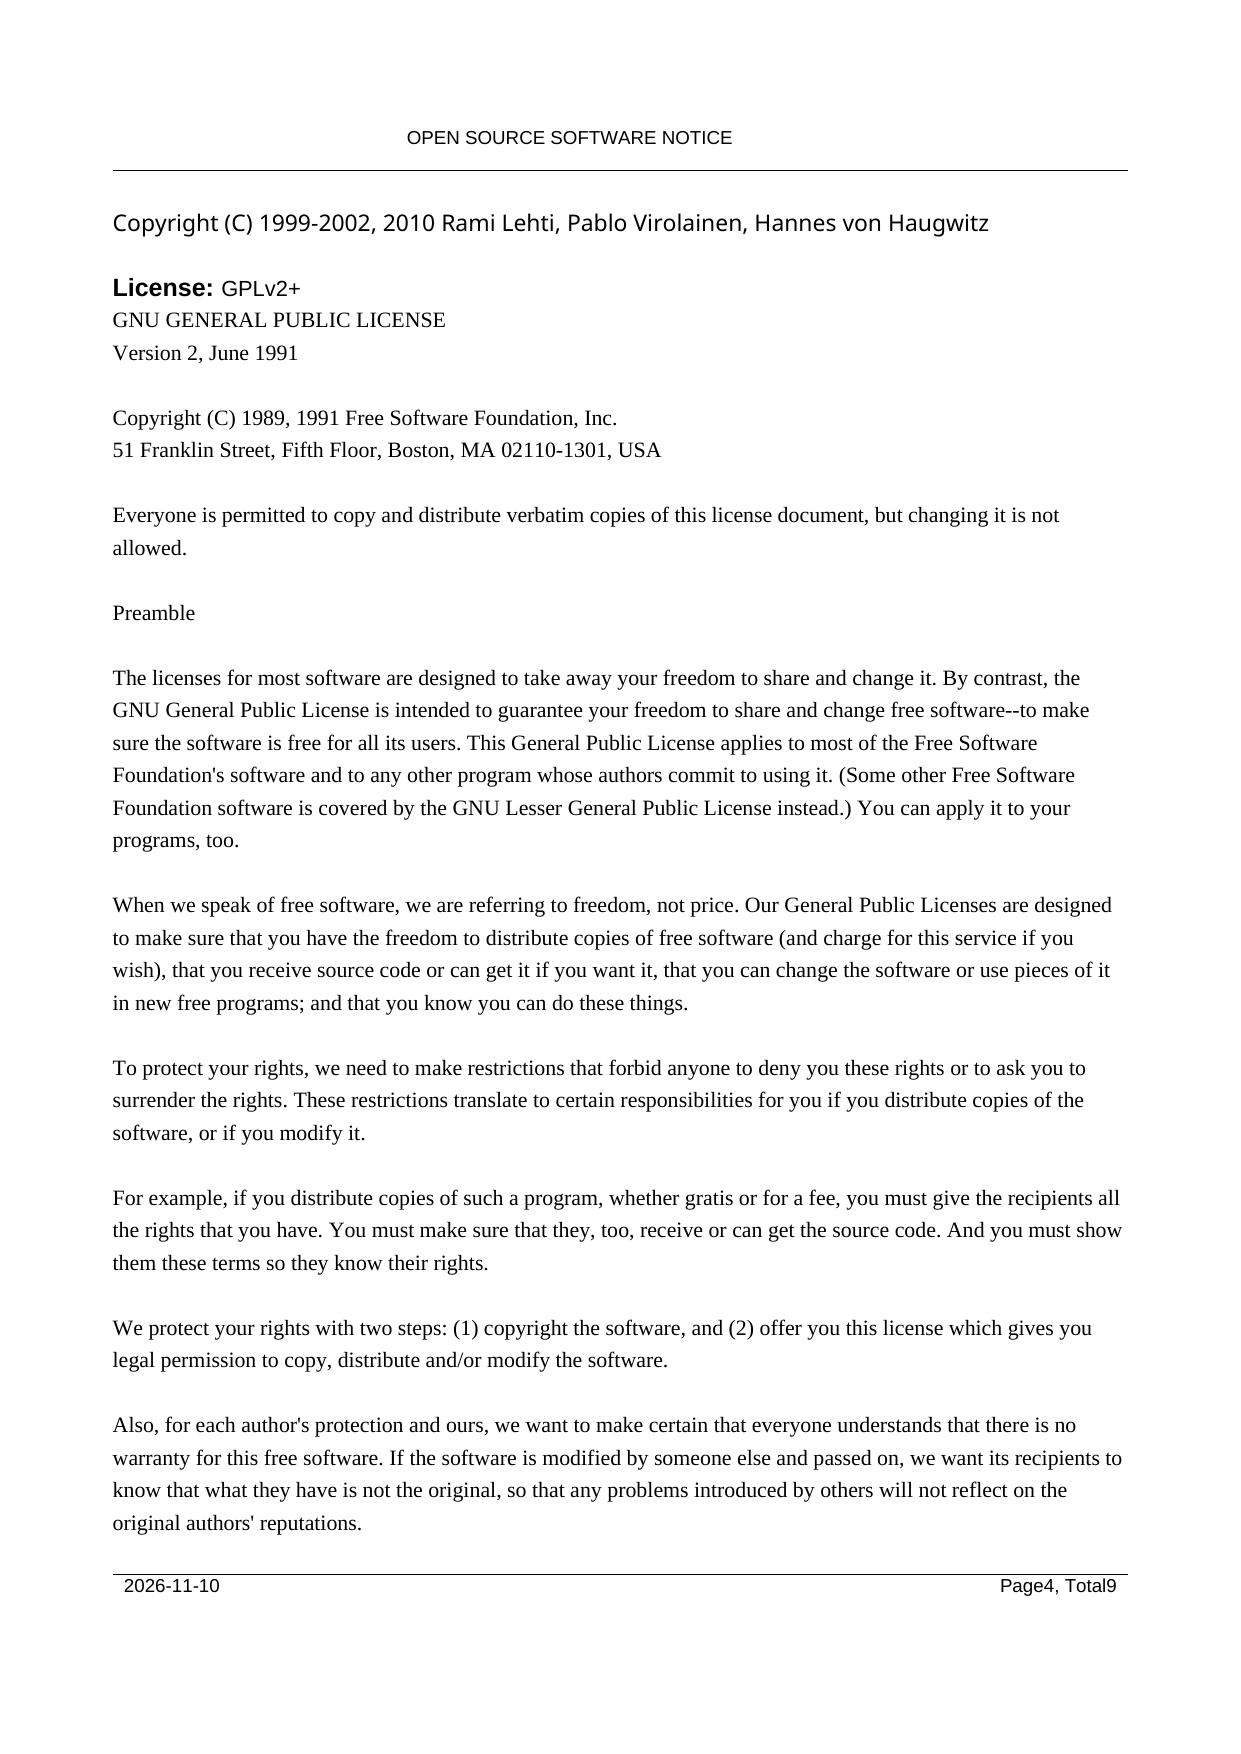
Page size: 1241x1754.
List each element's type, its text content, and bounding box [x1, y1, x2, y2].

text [112, 304, 1128, 1539]
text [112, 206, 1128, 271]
text License: GPLv2+ [112, 271, 1128, 304]
